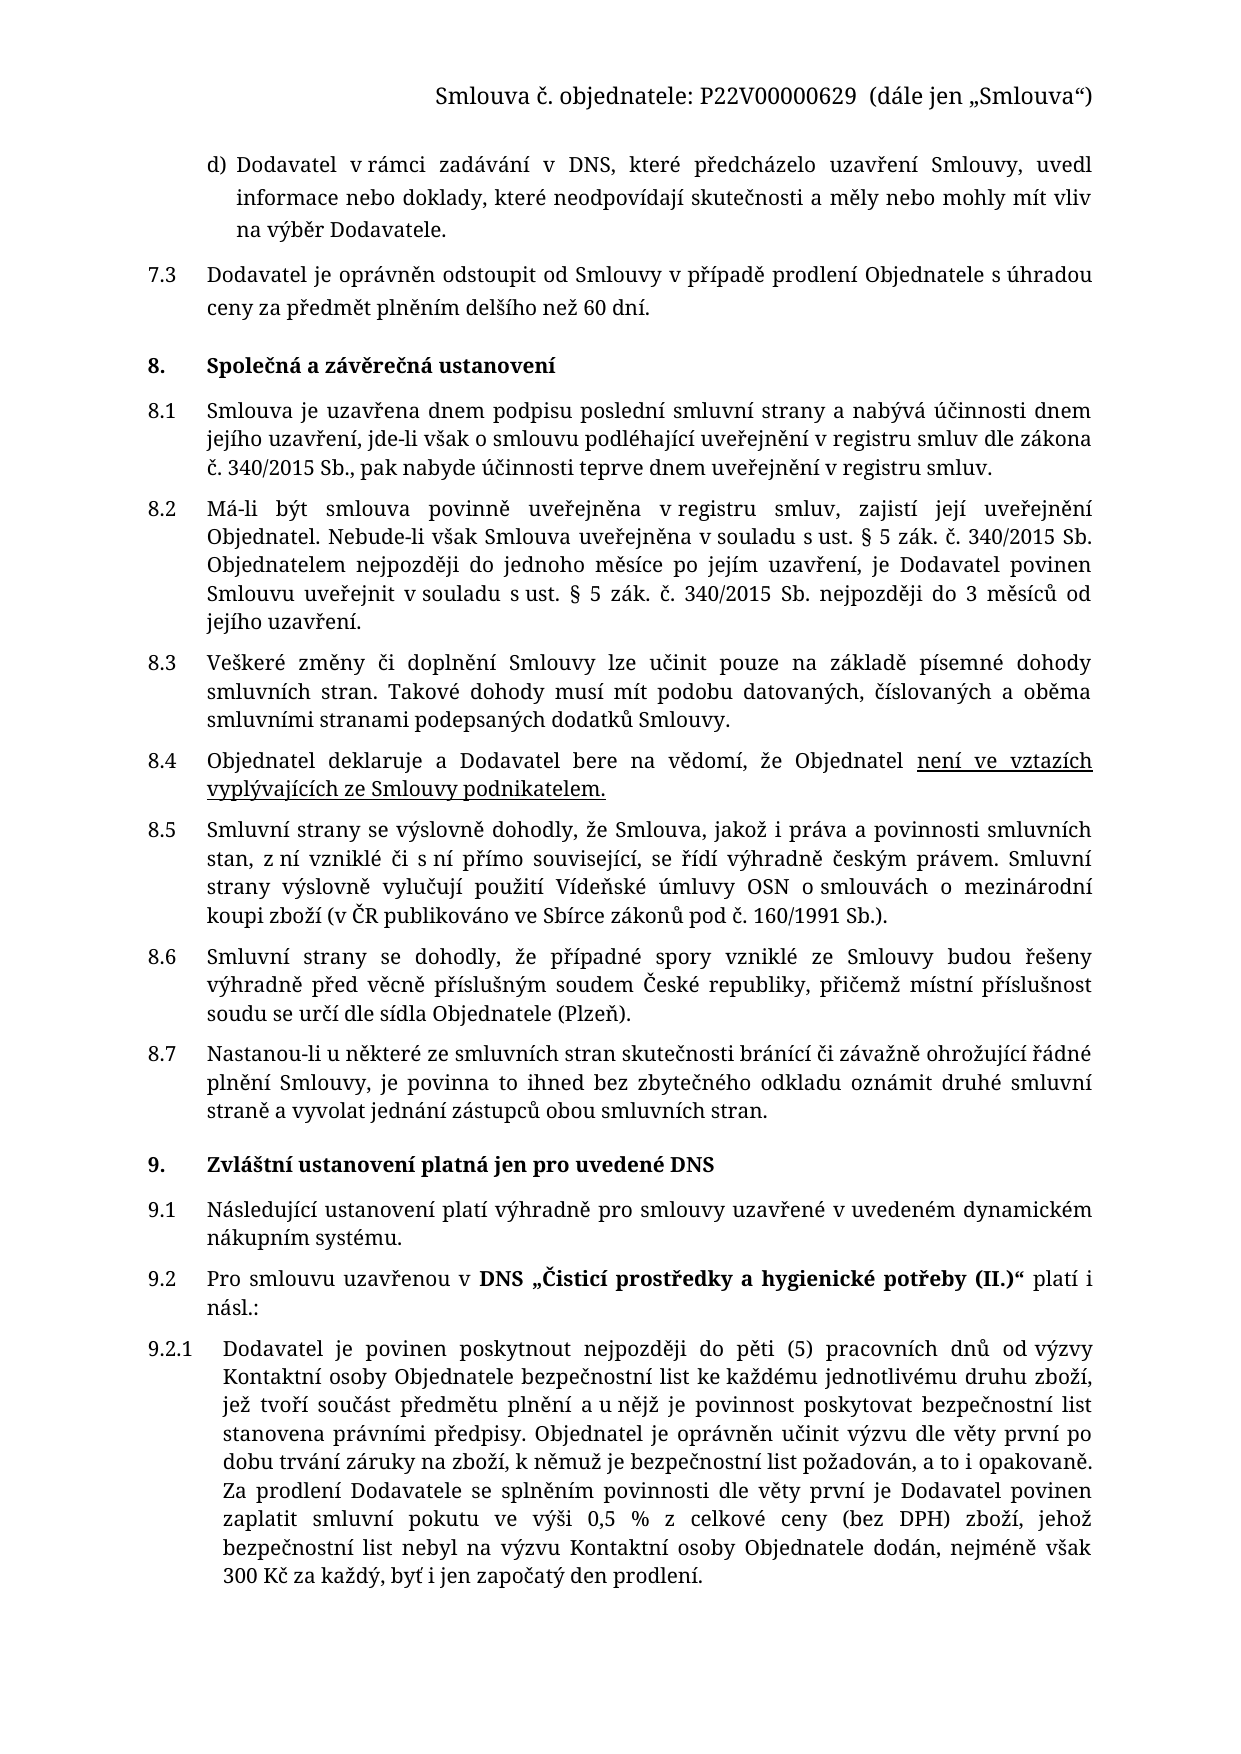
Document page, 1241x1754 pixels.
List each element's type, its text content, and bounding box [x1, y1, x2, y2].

list Smluvní strany se výslovně dohodly, že Smlouva, jakož i práva a povinnosti smluvních stan, z ní vzniklé či s ní přímo související, se řídí výhradně českým právem. Smluvní strany výslovně vylučují použití Vídeňské úmluvy OSN o smlouvách o mezinárodní koupi zboží (v ČR publikováno ve Sbírce zákonů pod č. 160/1991 Sb.). [148, 816, 1093, 929]
list Objednatel deklaruje a Dodavatel bere na vědomí, že Objednatel není ve vztazích vyplývajících ze Smlouvy podnikatelem. [148, 746, 1093, 803]
list Následující ustanovení platí výhradně pro smlouvy uzavřené v uvedeném dynamickém nákupním systému. [148, 1195, 1093, 1252]
list Zvláštní ustanovení platná jen pro uvedené DNS [148, 1150, 1093, 1178]
list Smlouva je uzavřena dnem podpisu poslední smluvní strany a nabývá účinnosti dnem jejího uzavření, jde-li však o smlouvu podléhající uveřejnění v registru smluv dle zákona č. 340/2015 Sb., pak nabyde účinnosti teprve dnem uveřejnění v registru smluv. [148, 396, 1093, 481]
list Nastanou-li u některé ze smluvních stran skutečnosti bránící či závažně ohrožující řádné plnění Smlouvy, je povinna to ihned bez zbytečného odkladu oznámit druhé smluvní straně a vyvolat jednání zástupců obou smluvních stran. [148, 1039, 1093, 1125]
list Dodavatel je povinen poskytnout nejpozději do pěti (5) pracovních dnů od výzvy Kontaktní osoby Objednatele bezpečnostní list ke každému jednotlivému druhu zboží, jež tvoří součást předmětu plnění a u nějž je povinnost poskytovat bezpečnostní list stanovena právními předpisy. Objednatel je oprávněn učinit výzvu dle věty první po dobu trvání záruky na zboží, k němuž je bezpečnostní list požadován, a to i opakovaně. Za prodlení Dodavatele se splněním povinnosti dle věty první je Dodavatel povinen zaplatit smluvní pokutu ve výši 0,5 % z celkové ceny (bez DPH) zboží, jehož bezpečnostní list nebyl na výzvu Kontaktní osoby Objednatele dodán, nejméně však 300 Kč za každý, byť i jen započatý den prodlení. [148, 1334, 1093, 1590]
list Smluvní strany se dohodly, že případné spory vzniklé ze Smlouvy budou řešeny výhradně před věcně příslušným soudem České republiky, přičemž místní příslušnost soudu se určí dle sídla Objednatele (Plzeň). [148, 942, 1093, 1027]
list Dodavatel je oprávněn odstoupit od Smlouvy v případě prodlení Objednatele s úhradou ceny za předmět plněním delšího než 60 dní. [148, 261, 1093, 322]
list Pro smlouvu uzavřenou v DNS „Čisticí prostředky a hygienické potřeby (II.)“ platí i násl.: [148, 1264, 1093, 1321]
list Dodavatel v rámci zadávání v DNS, které předcházelo uzavření Smlouvy, uvedl informace nebo doklady, které neodpovídají skutečnosti a měly nebo mohly mít vliv na výběr Dodavatele. [207, 150, 1093, 244]
list Má-li být smlouva povinně uveřejněna v registru smluv, zajistí její uveřejnění Objednatel. Nebude-li však Smlouva uveřejněna v souladu s ust. § 5 zák. č. 340/2015 Sb. Objednatelem nejpozději do jednoho měsíce po jejím uzavření, je Dodavatel povinen Smlouvu uveřejnit v souladu s ust. § 5 zák. č. 340/2015 Sb. nejpozději do 3 měsíců od jejího uzavření. [148, 494, 1093, 636]
list Veškeré změny či doplnění Smlouvy lze učinit pouze na základě písemné dohody smluvních stran. Takové dohody musí mít podobu datovaných, číslovaných a oběma smluvními stranami podepsaných dodatků Smlouvy. [148, 648, 1093, 734]
list Společná a závěrečná ustanovení [148, 351, 1093, 379]
